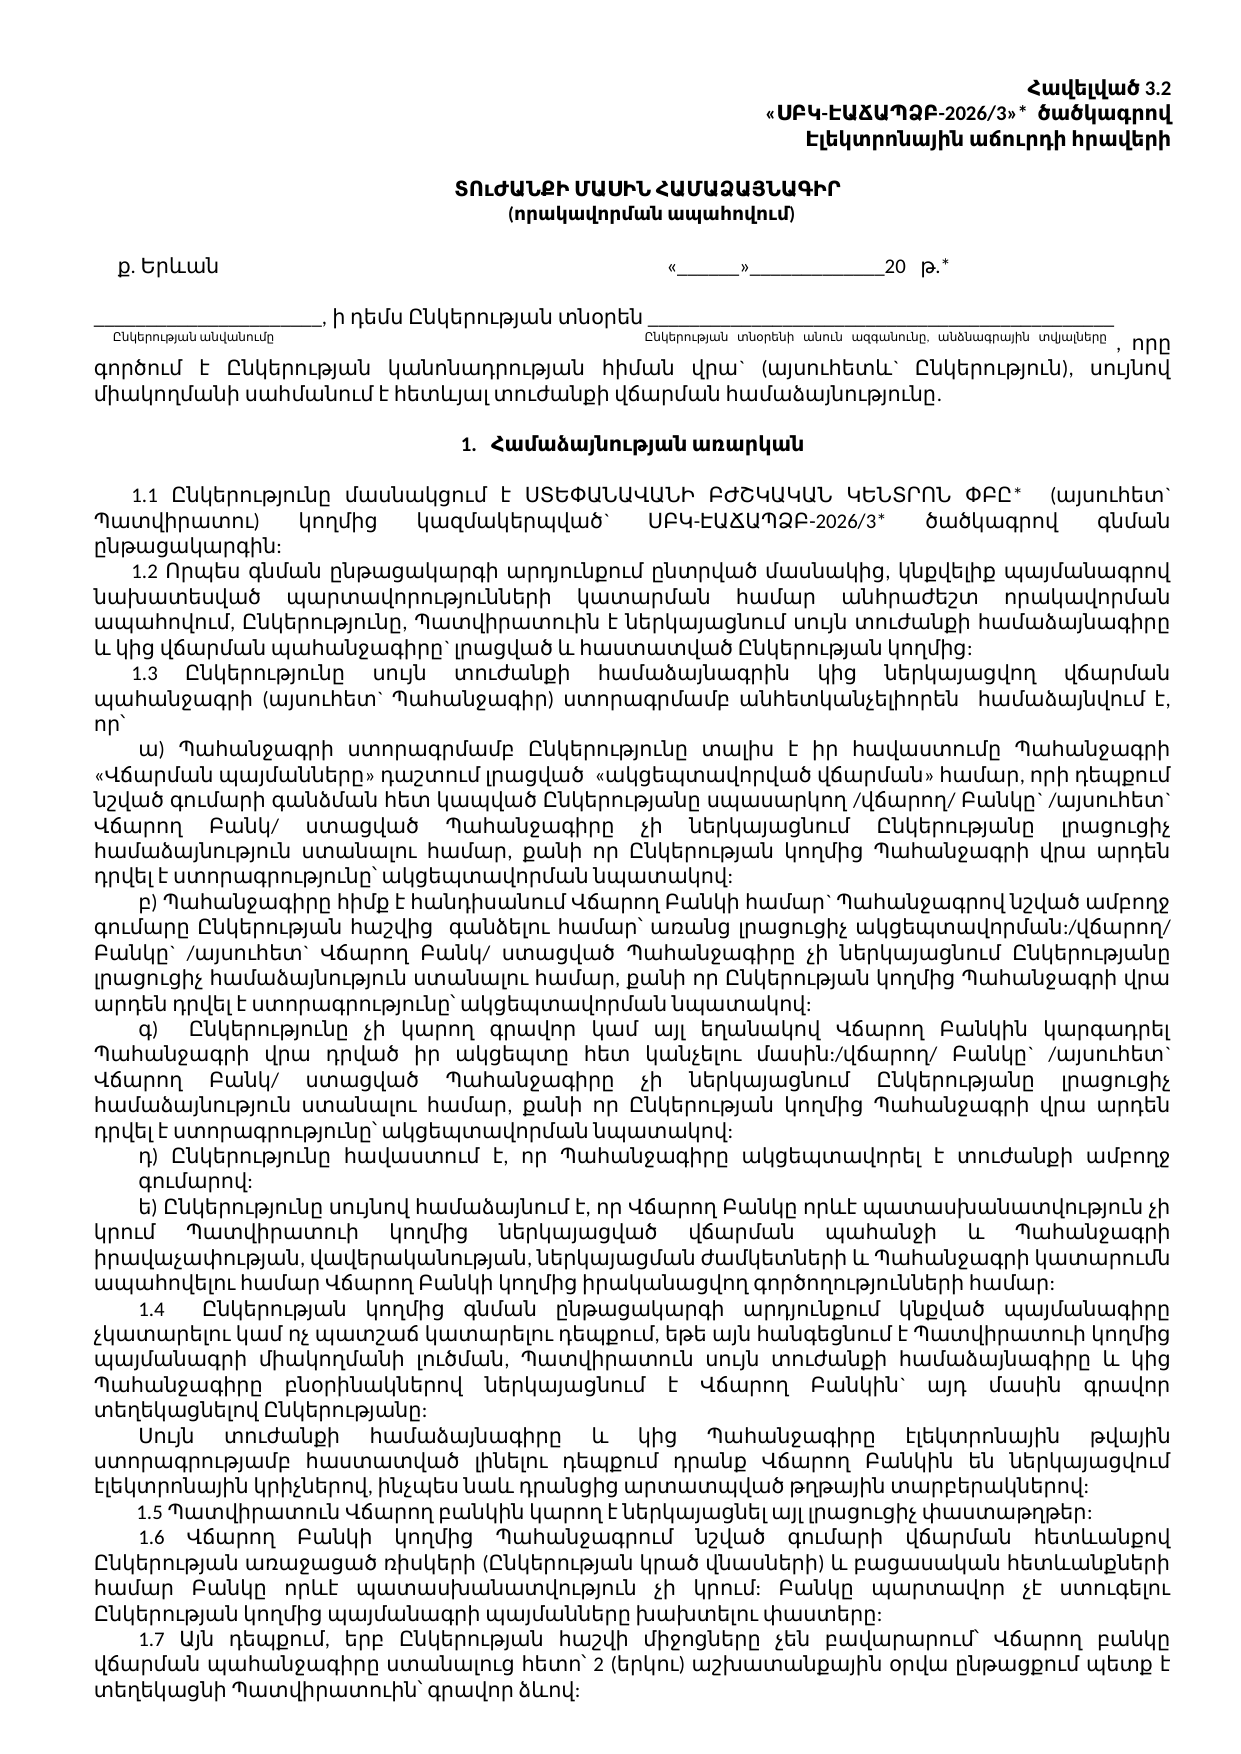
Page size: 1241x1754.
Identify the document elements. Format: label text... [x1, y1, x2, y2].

text ք. Երևան «______»_____________20 թ.* [94, 254, 1171, 279]
text գ) Ընկերությունը չի կարող գրավոր կամ այլ եղանակով Վճարող Բանկին կարգադրել Պահանջագրի վրա դրված իր ակցեպտը հետ կանչելու մասին:/վճարող/ Բանկը` /այսուհետ` Վճարող Բանկ/ ստացված Պահանջագիրը չի ներկայացնում Ընկերությանը լրացուցիչ համաձայնություն ստանալու համար, քանի որ Ընկերության կողմից Պահանջագրի վրա արդեն դրվել է ստորագրությունը՝ ակցեպտավորման նպատակով: [94, 1016, 1171, 1143]
text 1.5 Պատվիրատուն Վճարող բանկին կարող է ներկայացնել այլ լրացուցիչ փաստաթղթեր: [94, 1499, 1171, 1524]
text ե) Ընկերությունը սույնով համաձայնում է, որ Վճարող Բանկը որևէ պատասխանատվություն չի կրում Պատվիրատուի կողմից ներկայացված վճարման պահանջի և Պահանջագրի իրավաչափության, վավերականության, ներկայացման ժամկետների և Պահանջագրի կատարումն ապահովելու համար Վճարող Բանկի կողմից իրականացվող գործողությունների համար: [94, 1194, 1171, 1296]
text ______________________, ի դեմս Ընկերության տնօրեն _____________________________________________ [94, 304, 1171, 330]
text 1. Համաձայնության առարկան [94, 432, 1171, 457]
text բ) Պահանջագիրը հիմք է հանդիսանում Վճարող Բանկի համար` Պահանջագրով նշված ամբողջ գումարը Ընկերության հաշվից գանձելու համար՝ առանց լրացուցիչ ակցեպտավորման:/վճարող/ Բանկը` /այսուհետ` Վճարող Բանկ/ ստացված Պահանջագիրը չի ներկայացնում Ընկերությանը լրացուցիչ համաձայնություն ստանալու համար, քանի որ Ընկերության կողմից Պահանջագրի վրա արդեն դրվել է ստորագրությունը՝ ակցեպտավորման նպատակով: [94, 889, 1171, 1016]
text 1.7 Այն դեպքում, երբ Ընկերության հաշվի միջոցները չեն բավարարում՝ Վճարող բանկը վճարման պահանջագիրը ստանալուց հետո՝ 2 (երկու) աշխատանքային օրվա ընթացքում պետք է տեղեկացնի Պատվիրատուին՝ գրավոր ձևով: [94, 1626, 1171, 1702]
text «ՍԲԿ-ԷԱՃԱՊՁԲ-2026/3»* ծածկագրով [94, 100, 1171, 126]
text Սույն տուժանքի համաձայնագիրը և կից Պահանջագիրը էլեկտրոնային թվային ստորագրությամբ հաստատված լինելու դեպքում դրանք Վճարող Բանկին են ներկայացվում էլեկտրոնային կրիչներով, ինչպես նաև դրանցից արտատպված թղթային տարբերակներով: [94, 1423, 1171, 1499]
text Ընկերության անվանումը Ընկերության տնօրենի անուն ազգանունը, անձնագրային տվյալները , որը գործում է Ընկերության կանոնադրության հիման վրա` (այսուհետև` Ընկերություն), սույնով միակողմանի սահմանում է հետևյալ տուժանքի վճարման համաձայնությունը. [94, 330, 1171, 406]
text ա) Պահանջագրի ստորագրմամբ Ընկերությունը տալիս է իր հավաստումը Պահանջագրի «Վճարման պայմանները» դաշտում լրացված «ակցեպտավորված վճարման» համար, որի դեպքում նշված գումարի գանձման հետ կապված Ընկերությանը սպասարկող /վճարող/ Բանկը` /այսուհետ` Վճարող Բանկ/ ստացված Պահանջագիրը չի ներկայացնում Ընկերությանը լրացուցիչ համաձայնություն ստանալու համար, քանի որ Ընկերության կողմից Պահանջագրի վրա արդեն դրվել է ստորագրությունը՝ ակցեպտավորման նպատակով: [94, 737, 1171, 889]
text Էլեկտրոնային աճուրդի հրավերի [94, 126, 1171, 151]
text (որակավորման ապահովում) [94, 202, 1171, 225]
text 1.4 Ընկերության կողմից գնման ընթացակարգի արդյունքում կնքված պայմանագիրը չկատարելու կամ ոչ պատշաճ կատարելու դեպքում, եթե այն հանգեցնում է Պատվիրատուի կողմից պայմանագրի միակողմանի լուծման, Պատվիրատուն սույն տուժանքի համաձայնագիրը և կից Պահանջագիրը բնօրինակներով ներկայացնում է Վճարող Բանկին` այդ մասին գրավոր տեղեկացնելով Ընկերությանը: [94, 1296, 1171, 1423]
text 1.1 Ընկերությունը մասնակցում է ՍՏԵՓԱՆԱՎԱՆԻ ԲԺՇԿԱԿԱՆ ԿԵՆՏՐՈՆ ՓԲԸ* (այսուհետ` Պատվիրատու) կողմից կազմակերպված` ՍԲԿ-ԷԱՃԱՊՁԲ-2026/3* ծածկագրով գնման ընթացակարգին: [94, 482, 1171, 559]
text դ) Ընկերությունը հավաստում է, որ Պահանջագիրը ակցեպտավորել է տուժանքի ամբողջ գումարով: [138, 1143, 1171, 1194]
text Հավելված 3.2 [94, 75, 1171, 100]
text 1.3 Ընկերությունը սույն տուժանքի համաձայնագրին կից ներկայացվող վճարման պահանջագրի (այսուհետ` Պահանջագիր) ստորագրմամբ անհետկանչելիորեն համաձայնվում է, որ՝ [94, 660, 1171, 737]
text ՏՈւԺԱՆՔԻ ՄԱՍԻՆ ՀԱՄԱՁԱՅՆԱԳԻՐ [94, 177, 1171, 202]
text 1.2 Որպես գնման ընթացակարգի արդյունքում ընտրված մասնակից, կնքվելիք պայմանագրով նախատեսված պարտավորությունների կատարման համար անհրաժեշտ որակավորման ապահովում, Ընկերությունը, Պատվիրատուին է ներկայացնում սույն տուժանքի համաձայնագիրը և կից վճարման պահանջագիրը` լրացված և հաստատված Ընկերության կողմից: [94, 559, 1171, 660]
text 1.6 Վճարող Բանկի կողմից Պահանջագրում նշված գումարի վճարման հետևանքով Ընկերության առաջացած ռիսկերի (Ընկերության կրած վնասների) և բացասական հետևանքների համար Բանկը որևէ պատասխանատվություն չի կրում: Բանկը պարտավոր չէ ստուգելու Ընկերության կողմից պայմանագրի պայմանները խախտելու փաստերը: [94, 1524, 1171, 1626]
